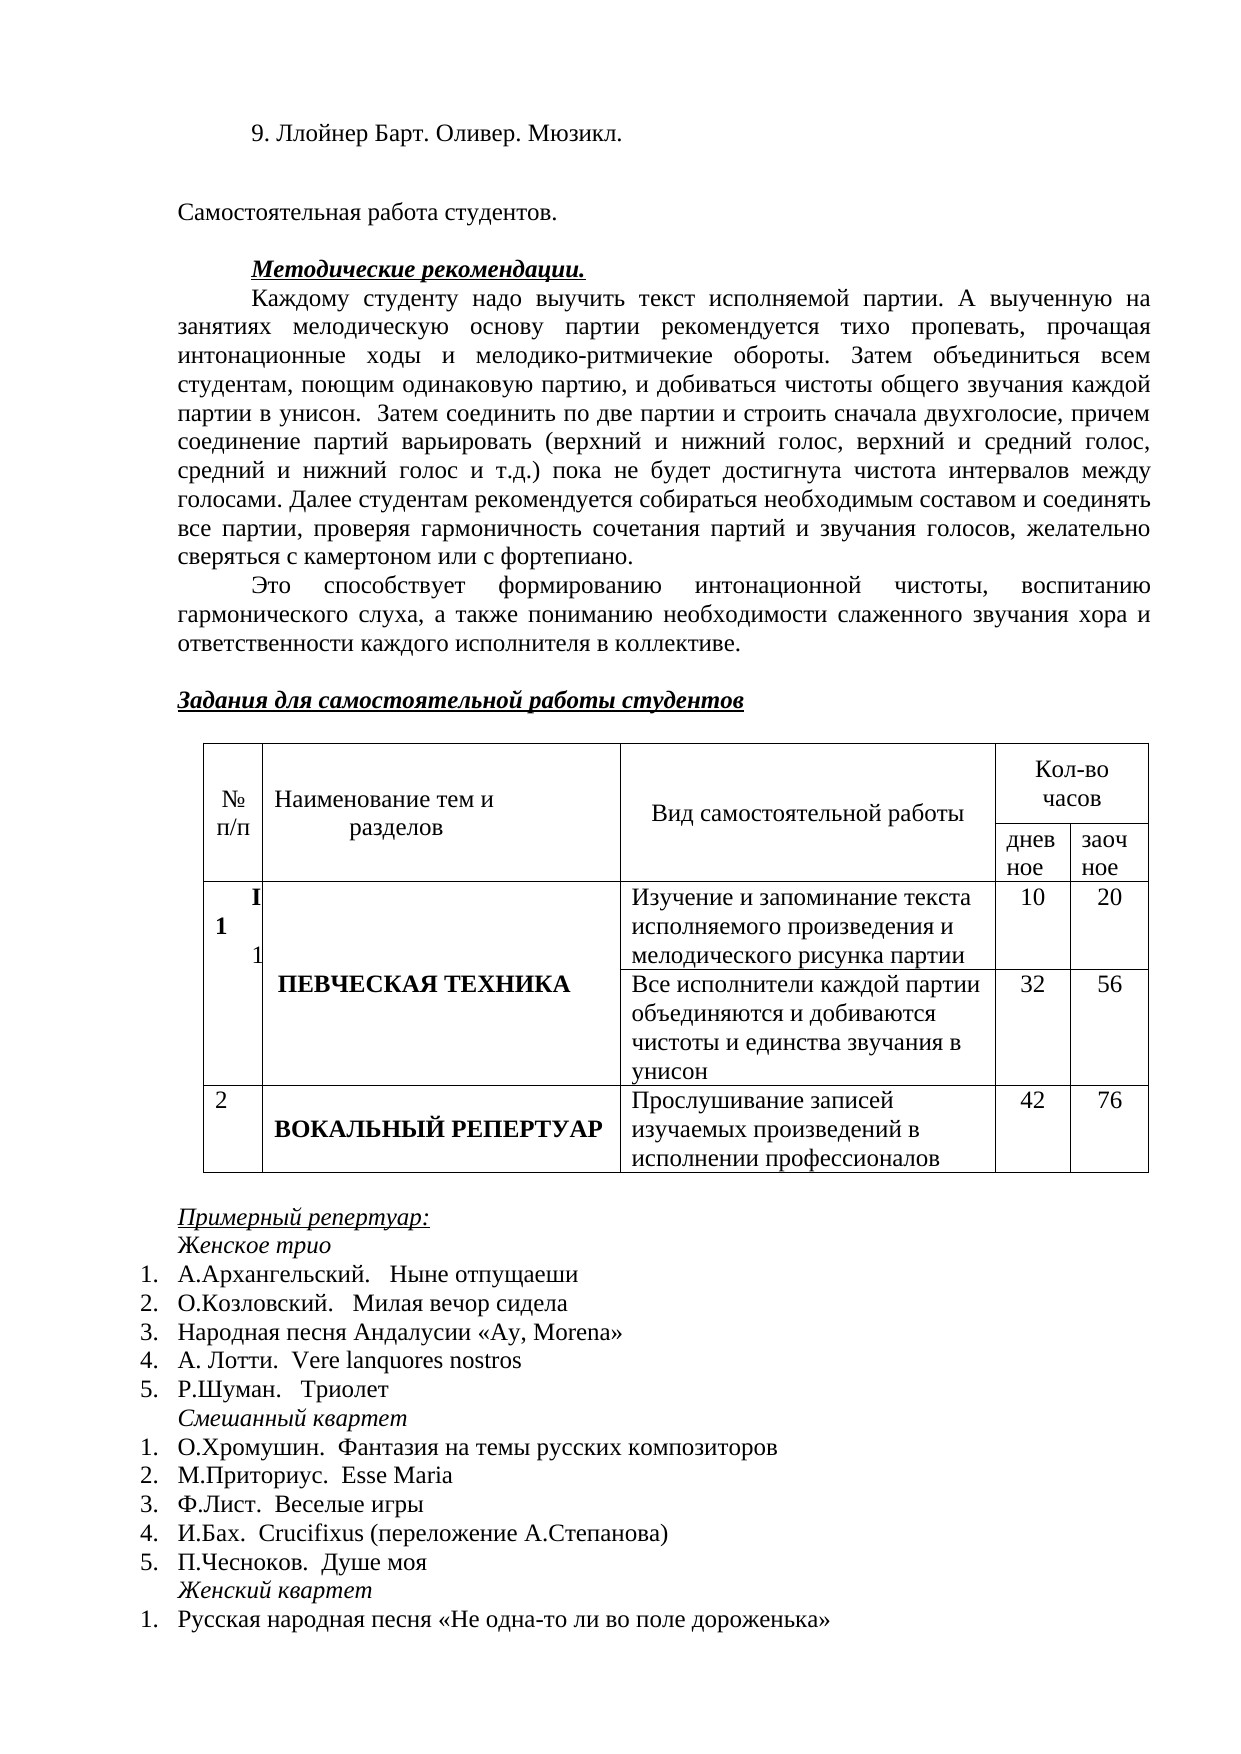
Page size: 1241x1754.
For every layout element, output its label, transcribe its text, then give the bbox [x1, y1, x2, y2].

table_cell дневное [996, 824, 1070, 881]
table_cell заочное [1071, 824, 1148, 881]
table_header Вид самостоятельной работы [621, 744, 995, 881]
list М.Приториус. Esse Maria [140, 1460, 1152, 1489]
text Это способствует формированию интонационной чистоты, воспитанию гармонического слуха, а также пониманию необходимости слаженного звучания хора и ответственности каждого исполнителя в коллективе. [177, 570, 1152, 656]
table_header Наименование тем и разделов [263, 744, 620, 881]
list О.Хромушин. Фантазия на темы русских композиторов [140, 1432, 1152, 1460]
list Ф.Лист. Веселые игры [140, 1489, 1152, 1518]
list О.Козловский. Милая вечор сидела [140, 1288, 1152, 1317]
text Примерный репертуар: Женское трио [177, 1202, 1152, 1259]
table_cell 42 [996, 1086, 1070, 1172]
text 9. Ллойнер Барт. Оливер. Мюзикл. [177, 118, 1152, 147]
table_cell 56 [1071, 970, 1148, 1084]
table_cell 2 [204, 1086, 262, 1172]
list И.Бах. Crucifixus (переложение А.Степанова) [140, 1518, 1152, 1547]
table_cell Все исполнители каждой партии объединяются и добиваются чистоты и единства звучания в унисон [621, 970, 995, 1084]
table_cell Прослушивание записей изучаемых произведений в исполнении профессионалов [621, 1086, 995, 1172]
table_cell 32 [996, 970, 1070, 1084]
table_cell ВОКАЛЬНЫЙ РЕПЕРТУАР [263, 1086, 620, 1172]
table_cell Изучение и запоминание текста исполняемого произведения и мелодического рисунка партии [621, 882, 995, 968]
text Самостоятельная работа студентов. [177, 197, 1152, 226]
text Задания для самостоятельной работы студентов [177, 685, 1152, 714]
table_header № п/п [204, 744, 262, 881]
list А.Архангельский. Ныне отпущаеши [140, 1259, 1152, 1288]
table_cell ПЕВЧЕСКАЯ ТЕХНИКА [263, 882, 620, 1084]
list Русская народная песня «Не одна-то ли во поле дороженька» [140, 1604, 1152, 1633]
table_header Кол-во часов [996, 744, 1148, 823]
list Р.Шуман. Триолет [140, 1374, 1152, 1403]
text Методические рекомендации. [177, 254, 1152, 283]
table_cell I1 1 [204, 882, 262, 1084]
list А. Лотти. Vere lanquores nostros [140, 1345, 1152, 1374]
table_cell 10 [996, 882, 1070, 968]
list П.Чесноков. Душе моя [140, 1547, 1152, 1575]
text Каждому студенту надо выучить текст исполняемой партии. А выученную на занятиях мелодическую основу партии рекомендуется тихо пропевать, прочащая интонационные ходы и мелодико-ритмичекие обороты. Затем объединиться всем студентам, поющим одинаковую партию, и добиваться чистоты общего звучания каждой партии в унисон. Затем соединить по две партии и строить сначала двухголосие, причем соединение партий варьировать (верхний и нижний голос, верхний и средний голос, средний и нижний голос и т.д.) пока не будет достигнута чистота интервалов между голосами. Далее студентам рекомендуется собираться необходимым составом и соединять все партии, проверяя гармоничность сочетания партий и звучания голосов, желательно сверяться с камертоном или с фортепиано. [177, 283, 1152, 570]
list Народная песня Андалусии «Ay, Morena» [140, 1317, 1152, 1345]
text Женский квартет [177, 1575, 1152, 1604]
text Смешанный квартет [177, 1403, 1152, 1432]
table_cell 20 [1071, 882, 1148, 968]
table_cell 76 [1071, 1086, 1148, 1172]
